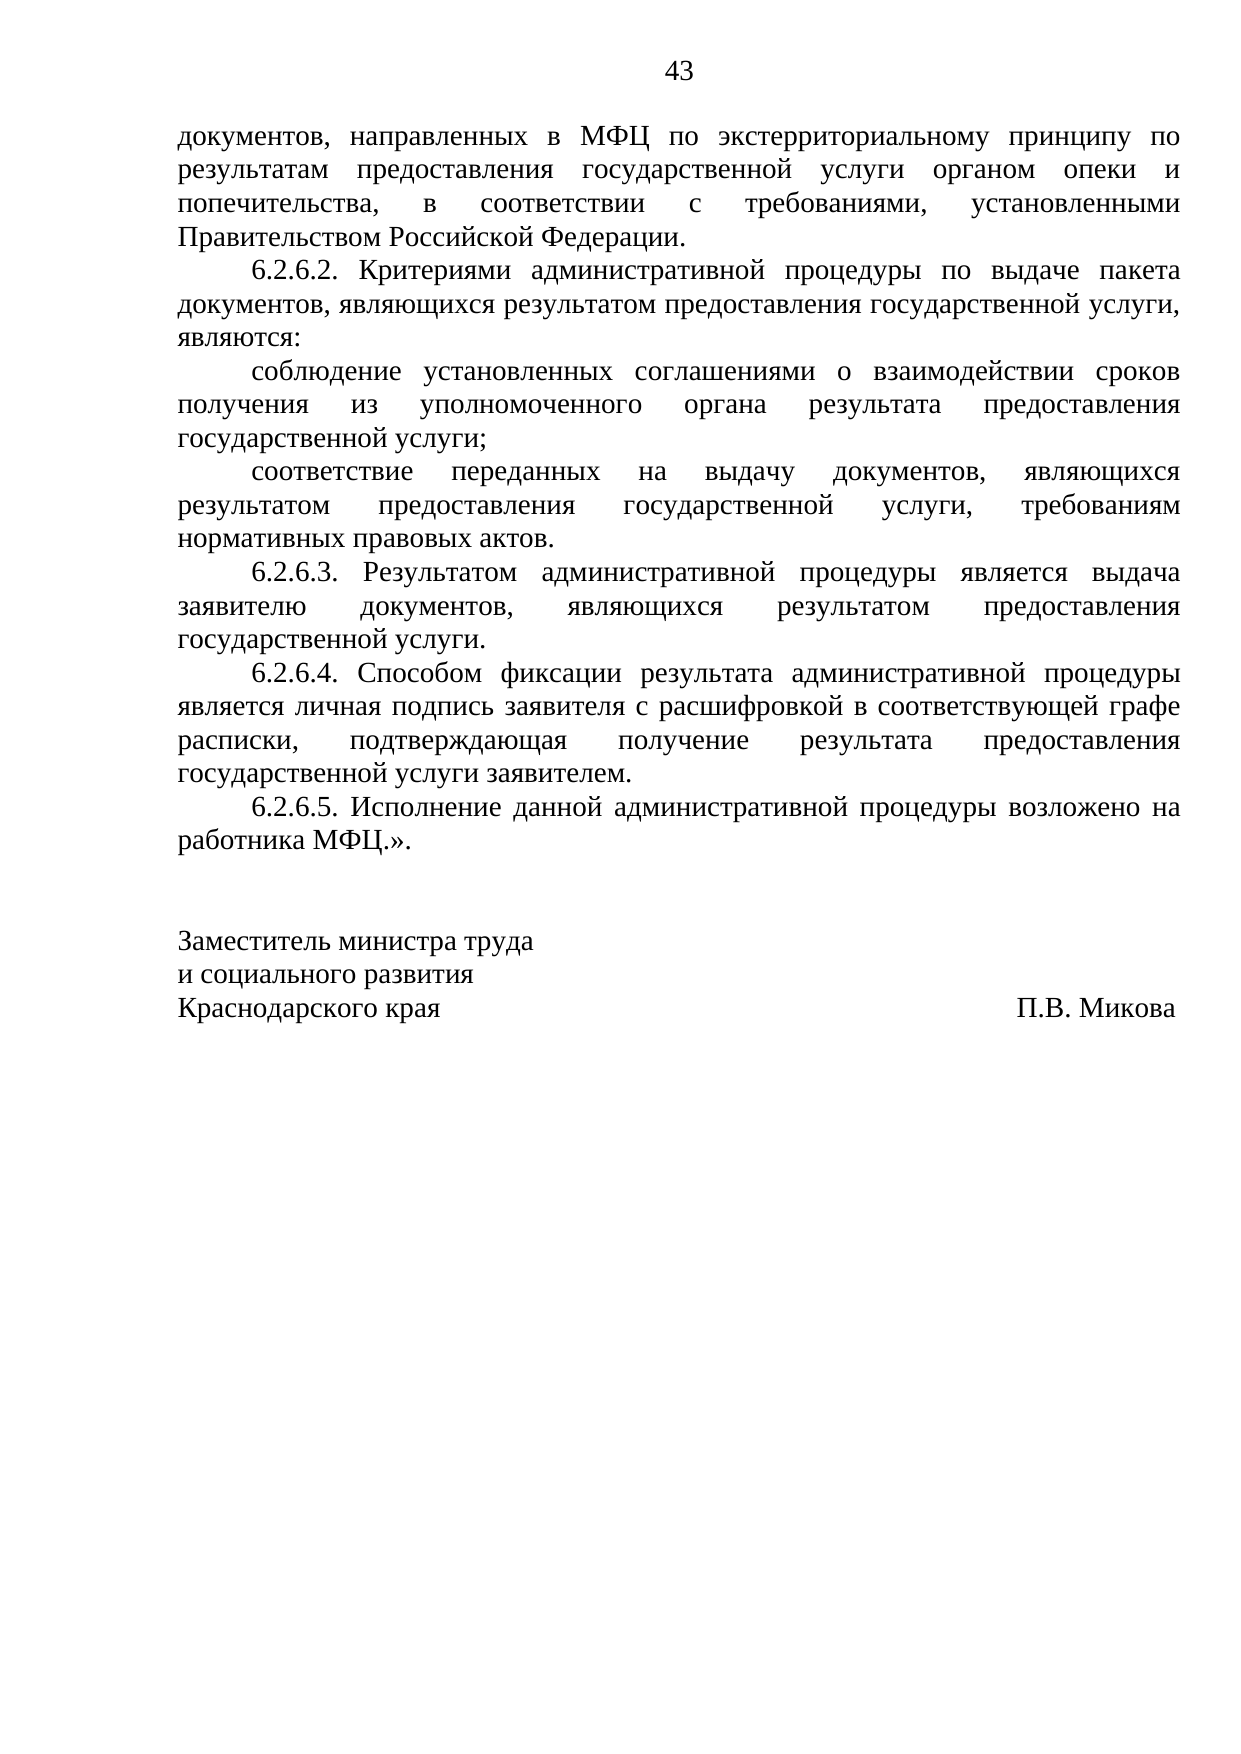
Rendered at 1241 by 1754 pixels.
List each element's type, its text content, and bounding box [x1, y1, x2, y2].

text 6.2.6.2. Критериями административной процедуры по выдаче пакета документов, являющихся результатом предоставления государственной услуги, являются: [177, 252, 1181, 353]
text Заместитель министра труда [177, 923, 1181, 957]
text 6.2.6.3. Результатом административной процедуры является выдача заявителю документов, являющихся результатом предоставления государственной услуги. [177, 554, 1181, 655]
text и социального развития [177, 957, 1181, 990]
text Краснодарского края П.В. Микова [177, 990, 1181, 1024]
text 6.2.6.4. Способом фиксации результата административной процедуры является личная подпись заявителя с расшифровкой в соответствующей графе расписки, подтверждающая получение результата предоставления государственной услуги заявителем. [177, 655, 1181, 789]
text соблюдение установленных соглашениями о взаимодействии сроков получения из уполномоченного органа результата предоставления государственной услуги; [177, 353, 1181, 453]
text 6.2.6.5. Исполнение данной административной процедуры возложено на работника МФЦ.». [177, 789, 1181, 856]
text соответствие переданных на выдачу документов, являющихся результатом предоставления государственной услуги, требованиям нормативных правовых актов. [177, 453, 1181, 554]
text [177, 118, 1181, 252]
